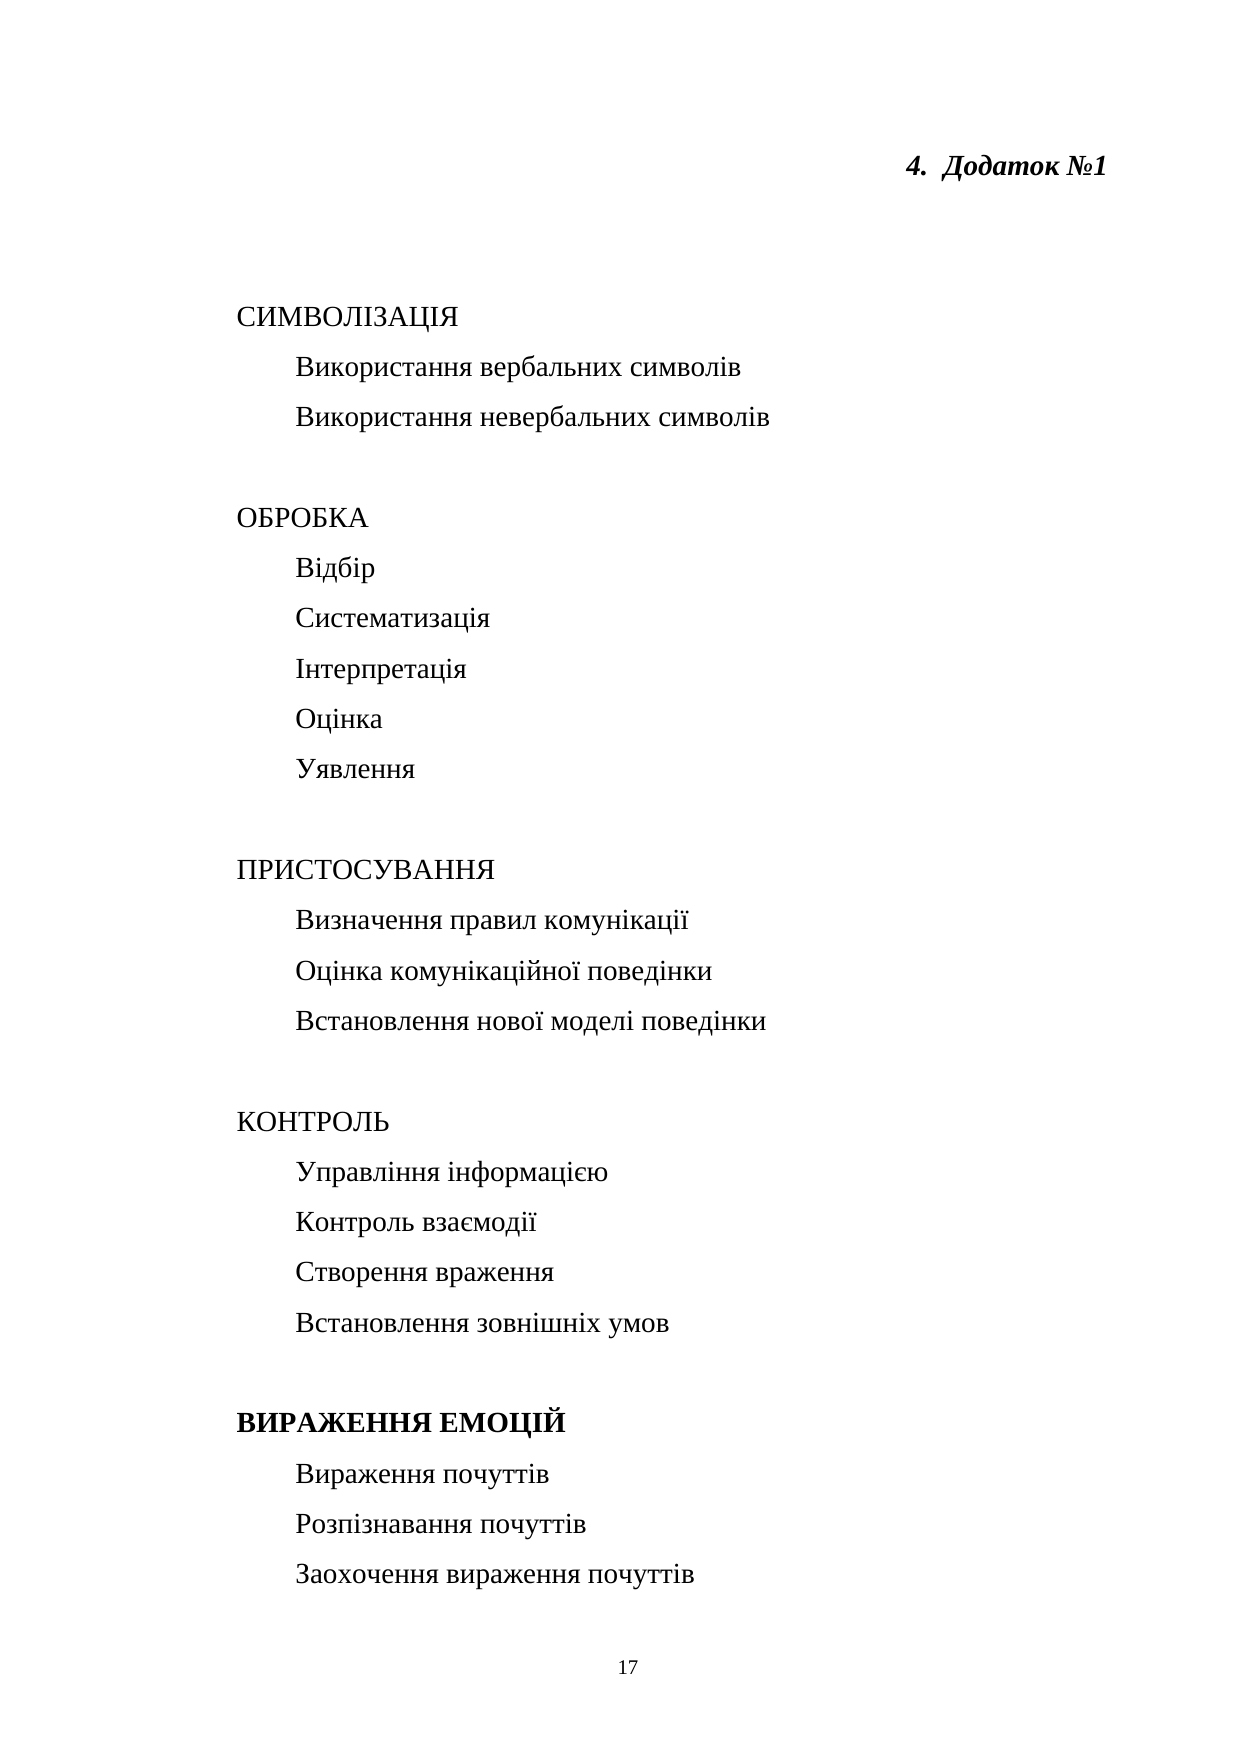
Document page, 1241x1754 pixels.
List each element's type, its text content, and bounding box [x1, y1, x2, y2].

text ПРИСТОСУВАННЯ [148, 852, 1107, 886]
text Розпізнавання почуттів [148, 1506, 1107, 1540]
text СИМВОЛІЗАЦІЯ [148, 299, 1107, 332]
text Використання вербальних символів [148, 349, 1107, 382]
text Визначення правил комунікації [148, 902, 1107, 936]
text Систематизація [148, 601, 1107, 634]
list Додаток №1 [148, 148, 1107, 181]
text Створення враження [148, 1254, 1107, 1288]
text Оцінка [148, 701, 1107, 735]
text Уявлення [148, 751, 1107, 785]
text КОНТРОЛЬ [148, 1104, 1107, 1137]
text Інтерпретація [148, 651, 1107, 684]
text Використання невербальних символів [148, 399, 1107, 433]
subtitle ВИРАЖЕННЯ ЕМОЦІЙ [148, 1406, 1107, 1439]
text Вираження почуттів [148, 1456, 1107, 1489]
text Оцінка комунікаційної поведінки [148, 953, 1107, 986]
text Встановлення зовнішніх умов [148, 1305, 1107, 1338]
text Управління інформацією [148, 1154, 1107, 1187]
text Відбір [148, 550, 1107, 584]
text ОБРОБКА [148, 500, 1107, 533]
text Встановлення нової моделі поведінки [148, 1003, 1107, 1037]
text Контроль взаємодії [148, 1204, 1107, 1238]
subtitle Заохочення вираження почуттів [148, 1556, 1107, 1590]
